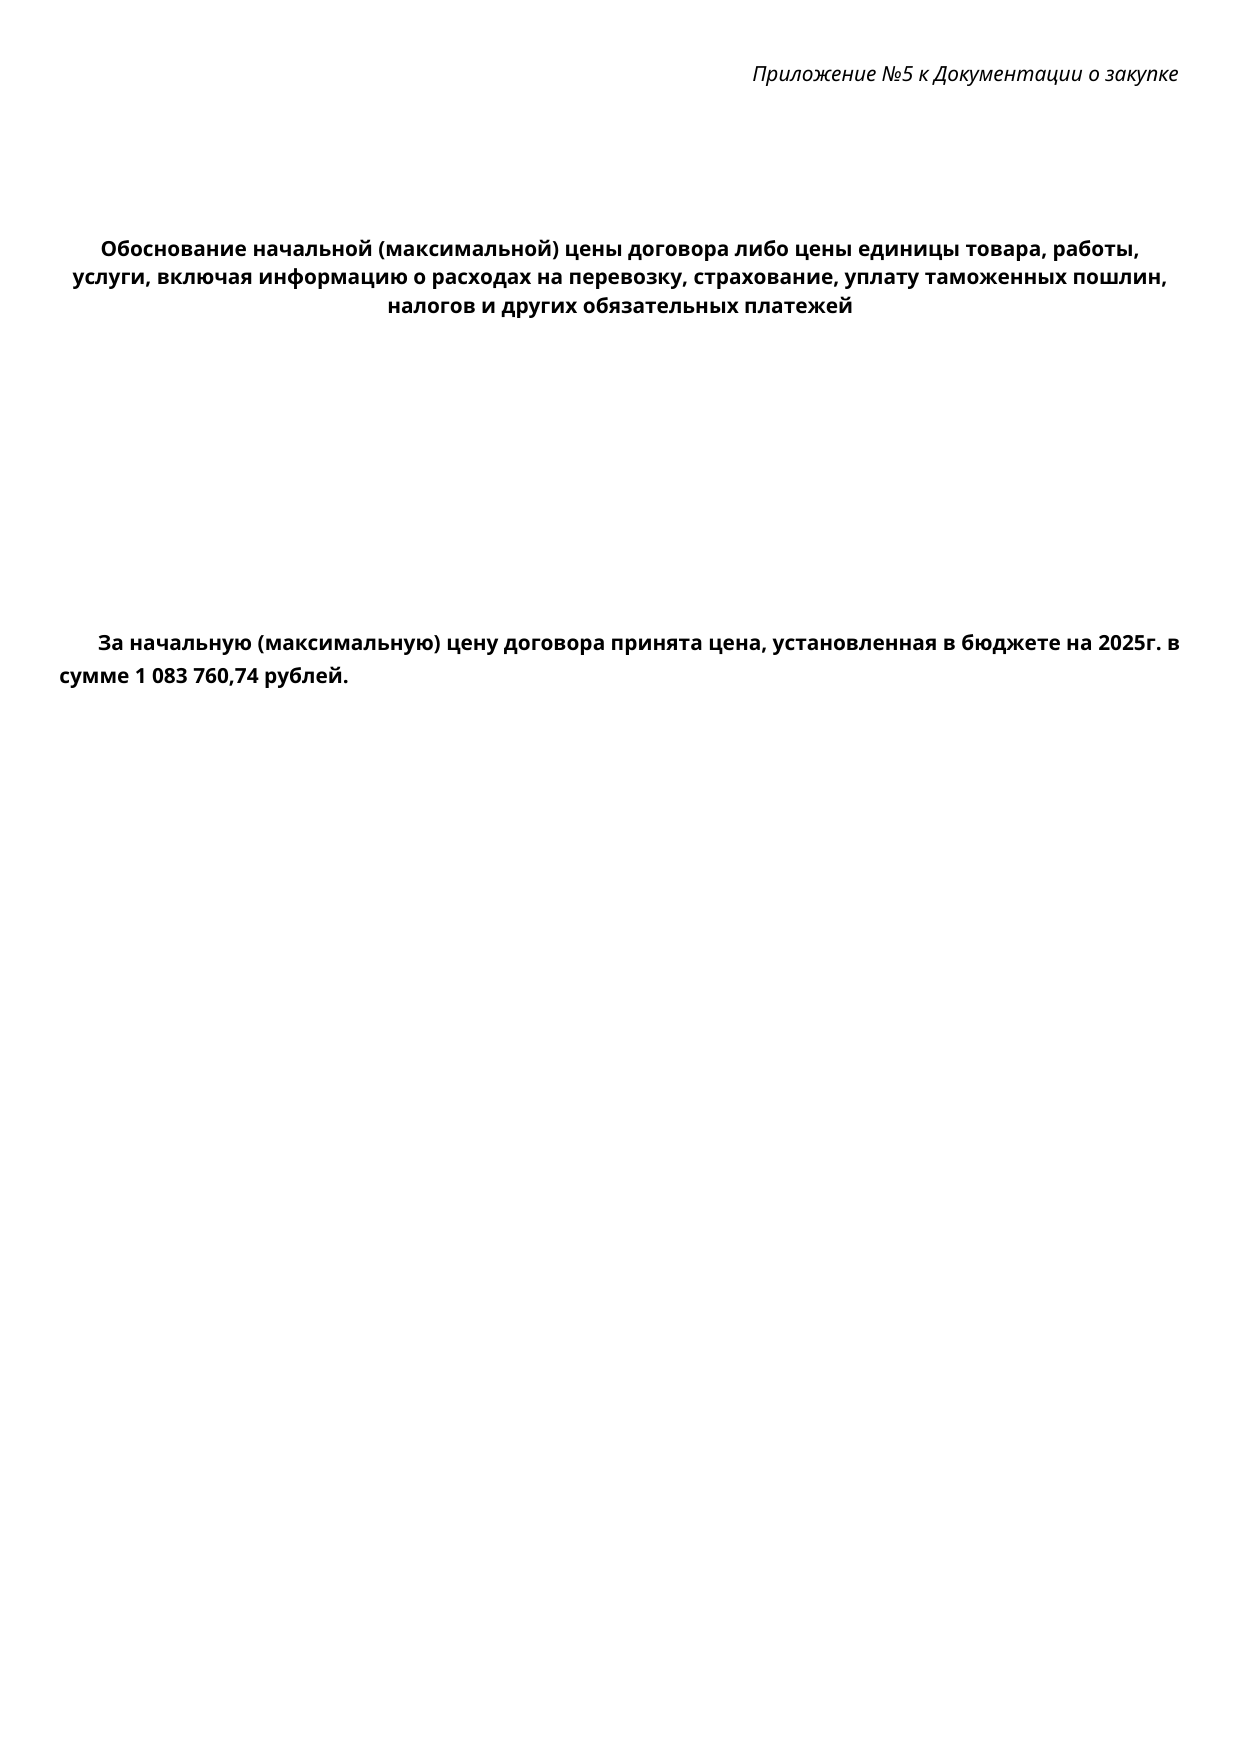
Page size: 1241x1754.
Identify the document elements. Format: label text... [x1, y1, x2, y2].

text За начальную (максимальную) цену договора принята цена, установленная в бюджете на 2025г. в сумме 1 083 760,74 рублей. [59, 628, 1181, 689]
list Приложение №5 к Документации о закупке [134, 59, 1181, 87]
text Обоснование начальной (максимальной) цены договора либо цены единицы товара, работы, услуги, включая информацию о расходах на перевозку, страхование, уплату таможенных пошлин, налогов и других обязательных платежей [59, 234, 1181, 319]
